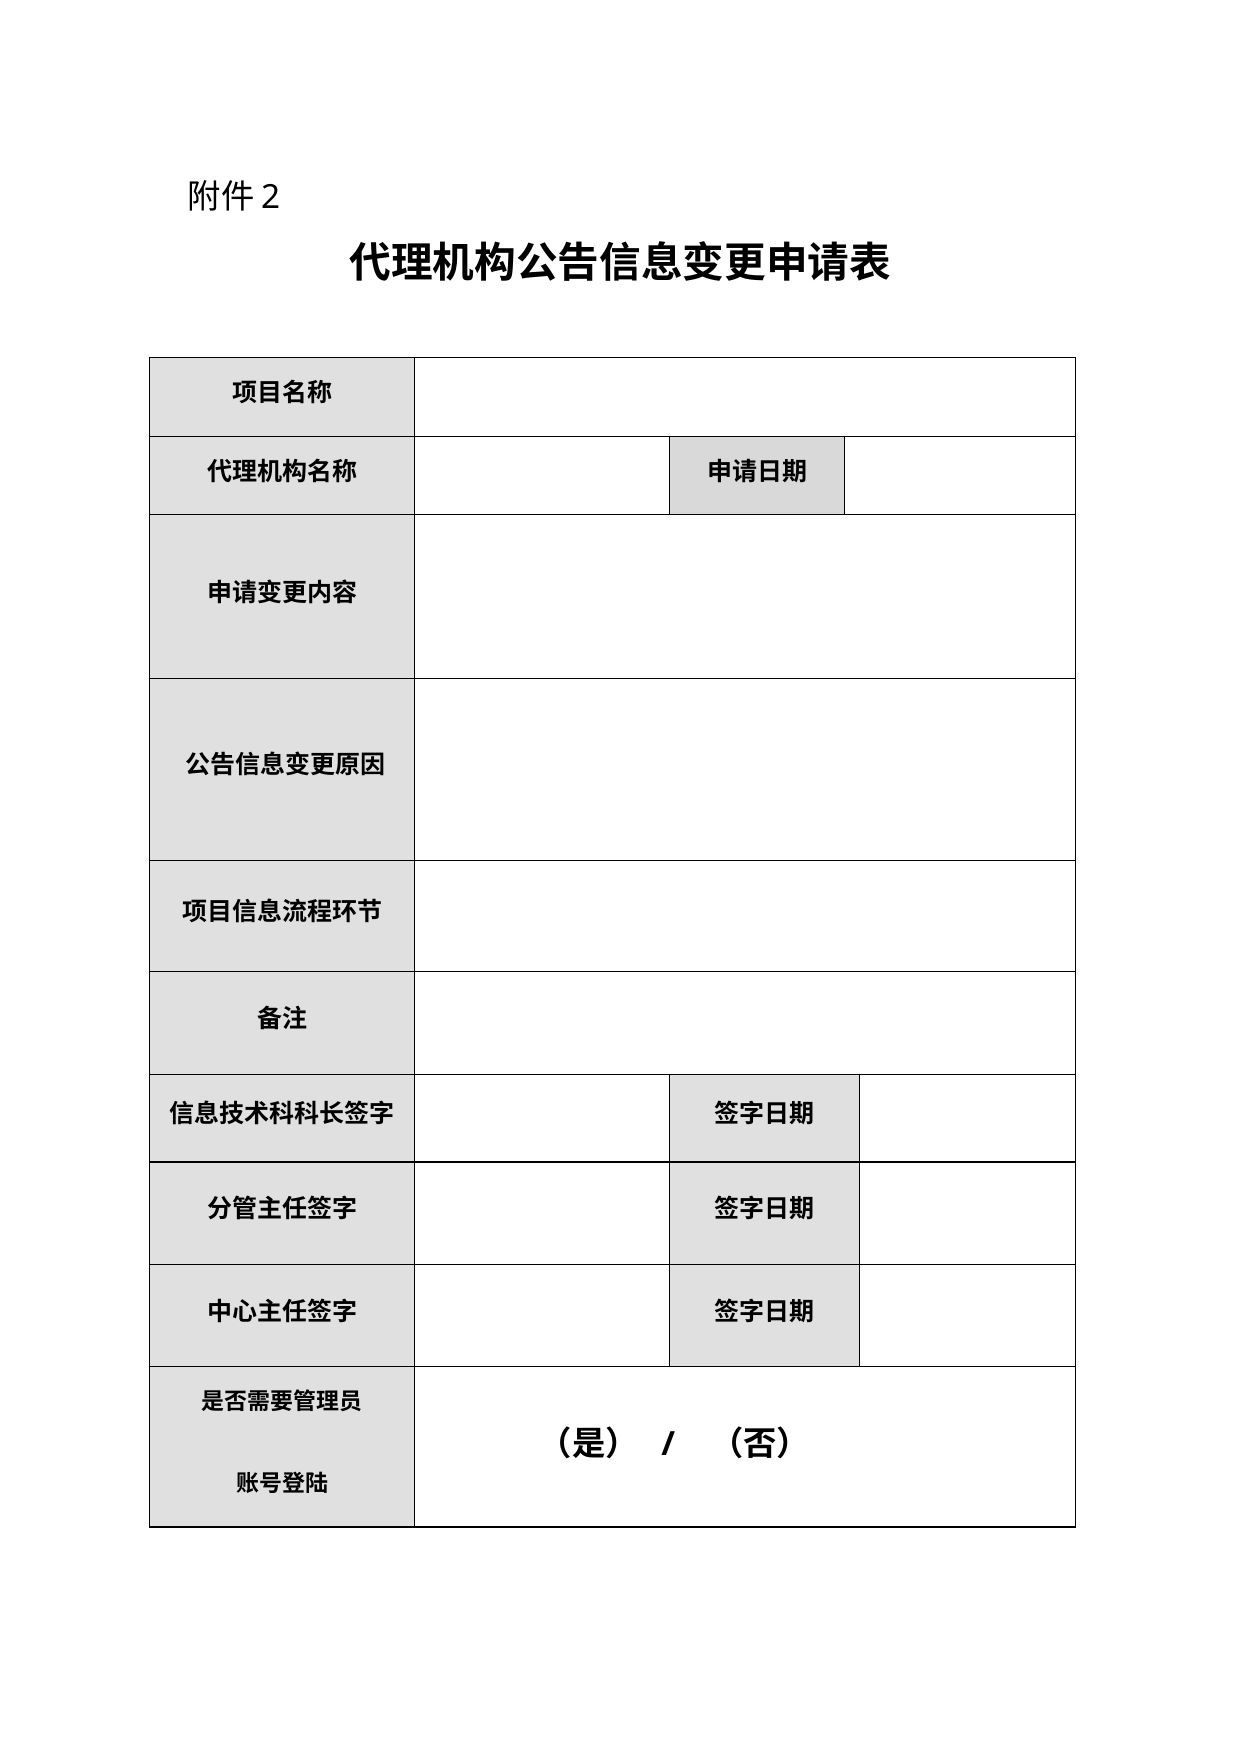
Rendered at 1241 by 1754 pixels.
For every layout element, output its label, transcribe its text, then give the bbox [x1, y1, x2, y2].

table_cell 项目信息流程环节 [150, 861, 414, 971]
table_cell [845, 437, 1075, 514]
table_cell [415, 515, 1075, 678]
table_cell [860, 1163, 1075, 1264]
table_cell [415, 679, 1075, 860]
table_cell 中心主任签字 [150, 1265, 414, 1366]
table_cell [415, 972, 1075, 1074]
table_cell [415, 1265, 669, 1366]
table_cell [415, 861, 1075, 971]
table_cell 分管主任签字 [150, 1163, 414, 1264]
table_header [415, 358, 1075, 436]
text 附件2 [187, 162, 1053, 227]
table_cell 公告信息变更原因 [150, 679, 414, 860]
table_cell （是） / （否） [415, 1367, 1075, 1526]
table_cell 申请变更内容 [150, 515, 414, 678]
table_cell [860, 1265, 1075, 1366]
table_cell 是否需要管理员 账号登陆 [150, 1367, 414, 1526]
table_cell [415, 1075, 669, 1161]
table_cell 签字日期 [670, 1163, 859, 1264]
table_cell [415, 1163, 669, 1264]
table_header 项目名称 [150, 358, 414, 436]
table_cell [415, 437, 669, 514]
table_cell [860, 1075, 1075, 1161]
text 代理机构公告信息变更申请表 [187, 227, 1053, 292]
table_cell 申请日期 [670, 437, 844, 514]
table_cell 签字日期 [670, 1265, 859, 1366]
table_cell 信息技术科科长签字 [150, 1075, 414, 1161]
table_cell 签字日期 [670, 1075, 859, 1161]
table_cell 代理机构名称 [150, 437, 414, 514]
table_cell 备注 [150, 972, 414, 1074]
